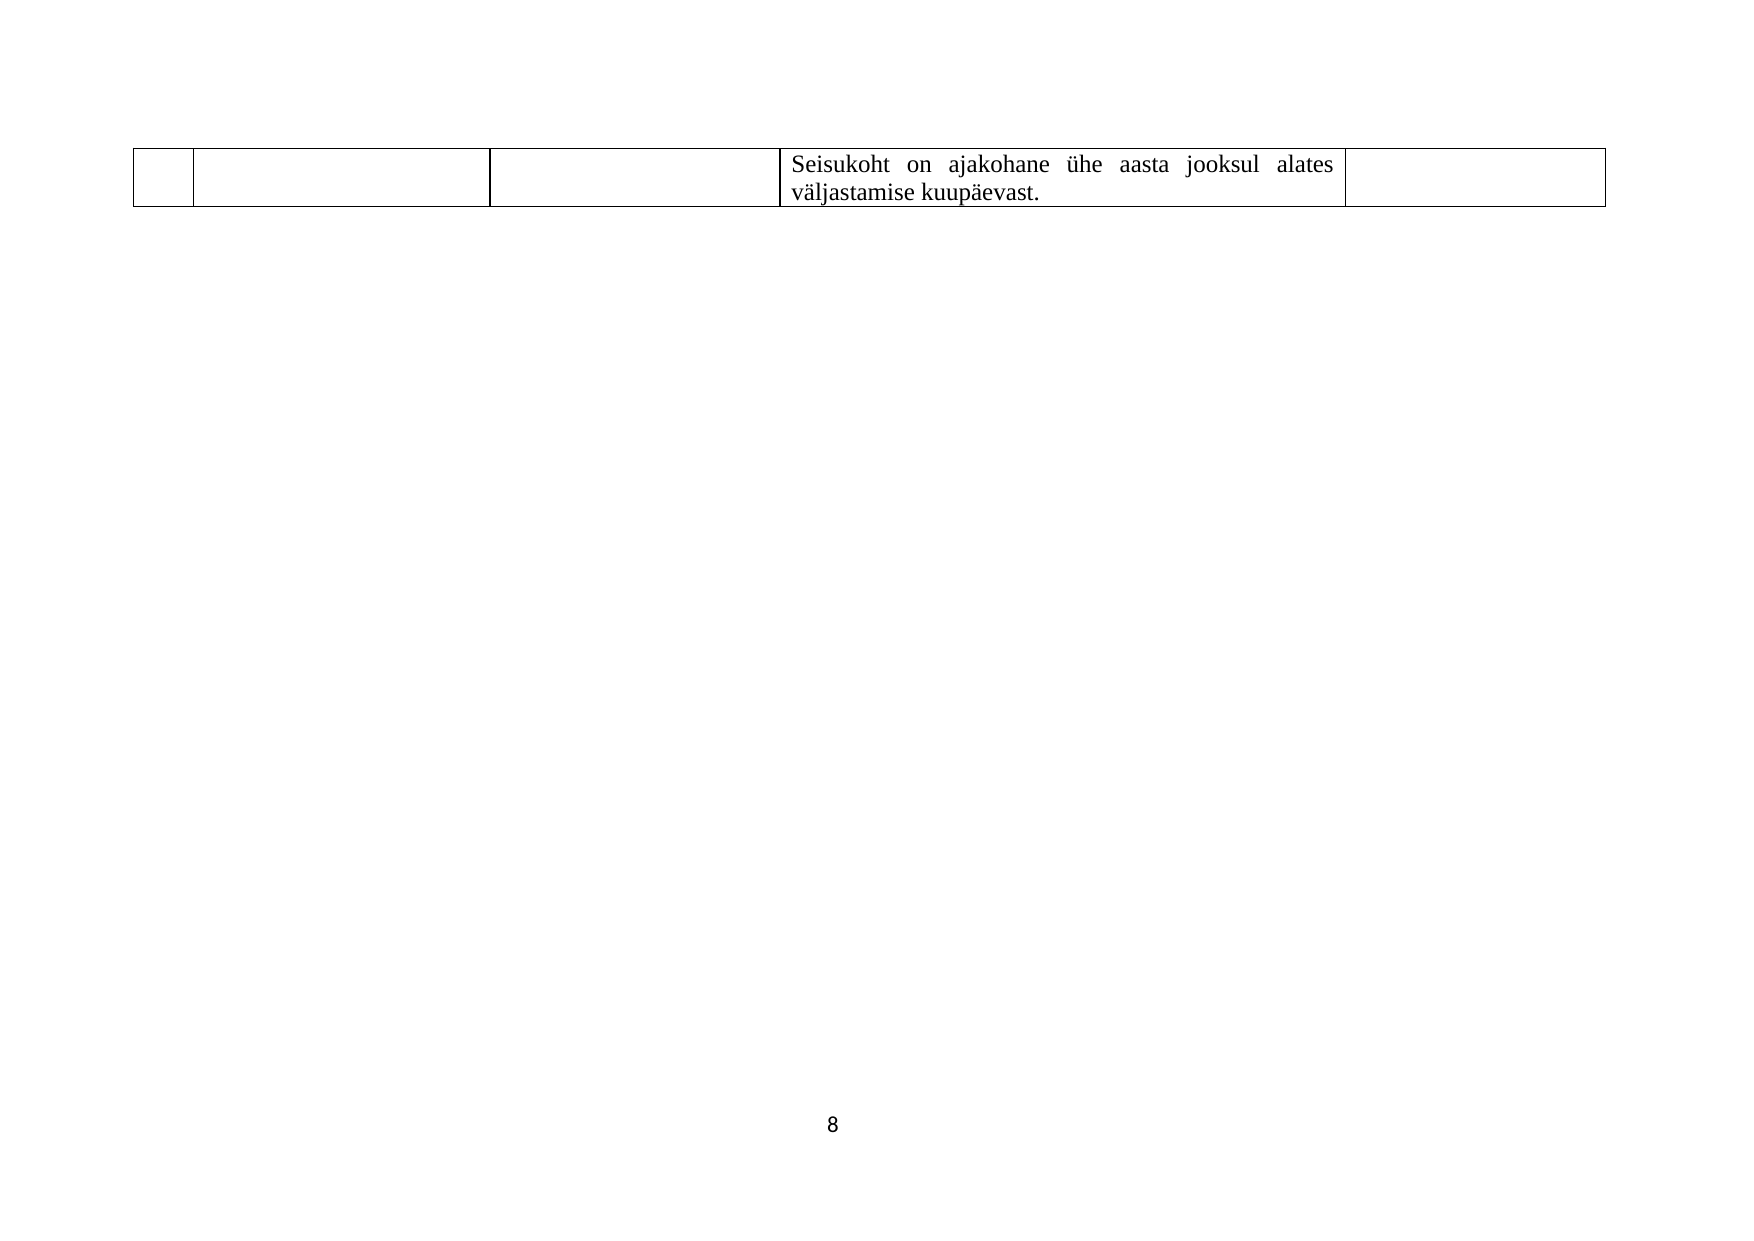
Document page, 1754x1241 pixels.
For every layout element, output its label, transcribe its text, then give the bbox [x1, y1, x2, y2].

table_cell Seisukoht on ajakohane ühe aasta jooksul alates väljastamise kuupäevast. [781, 149, 1345, 206]
